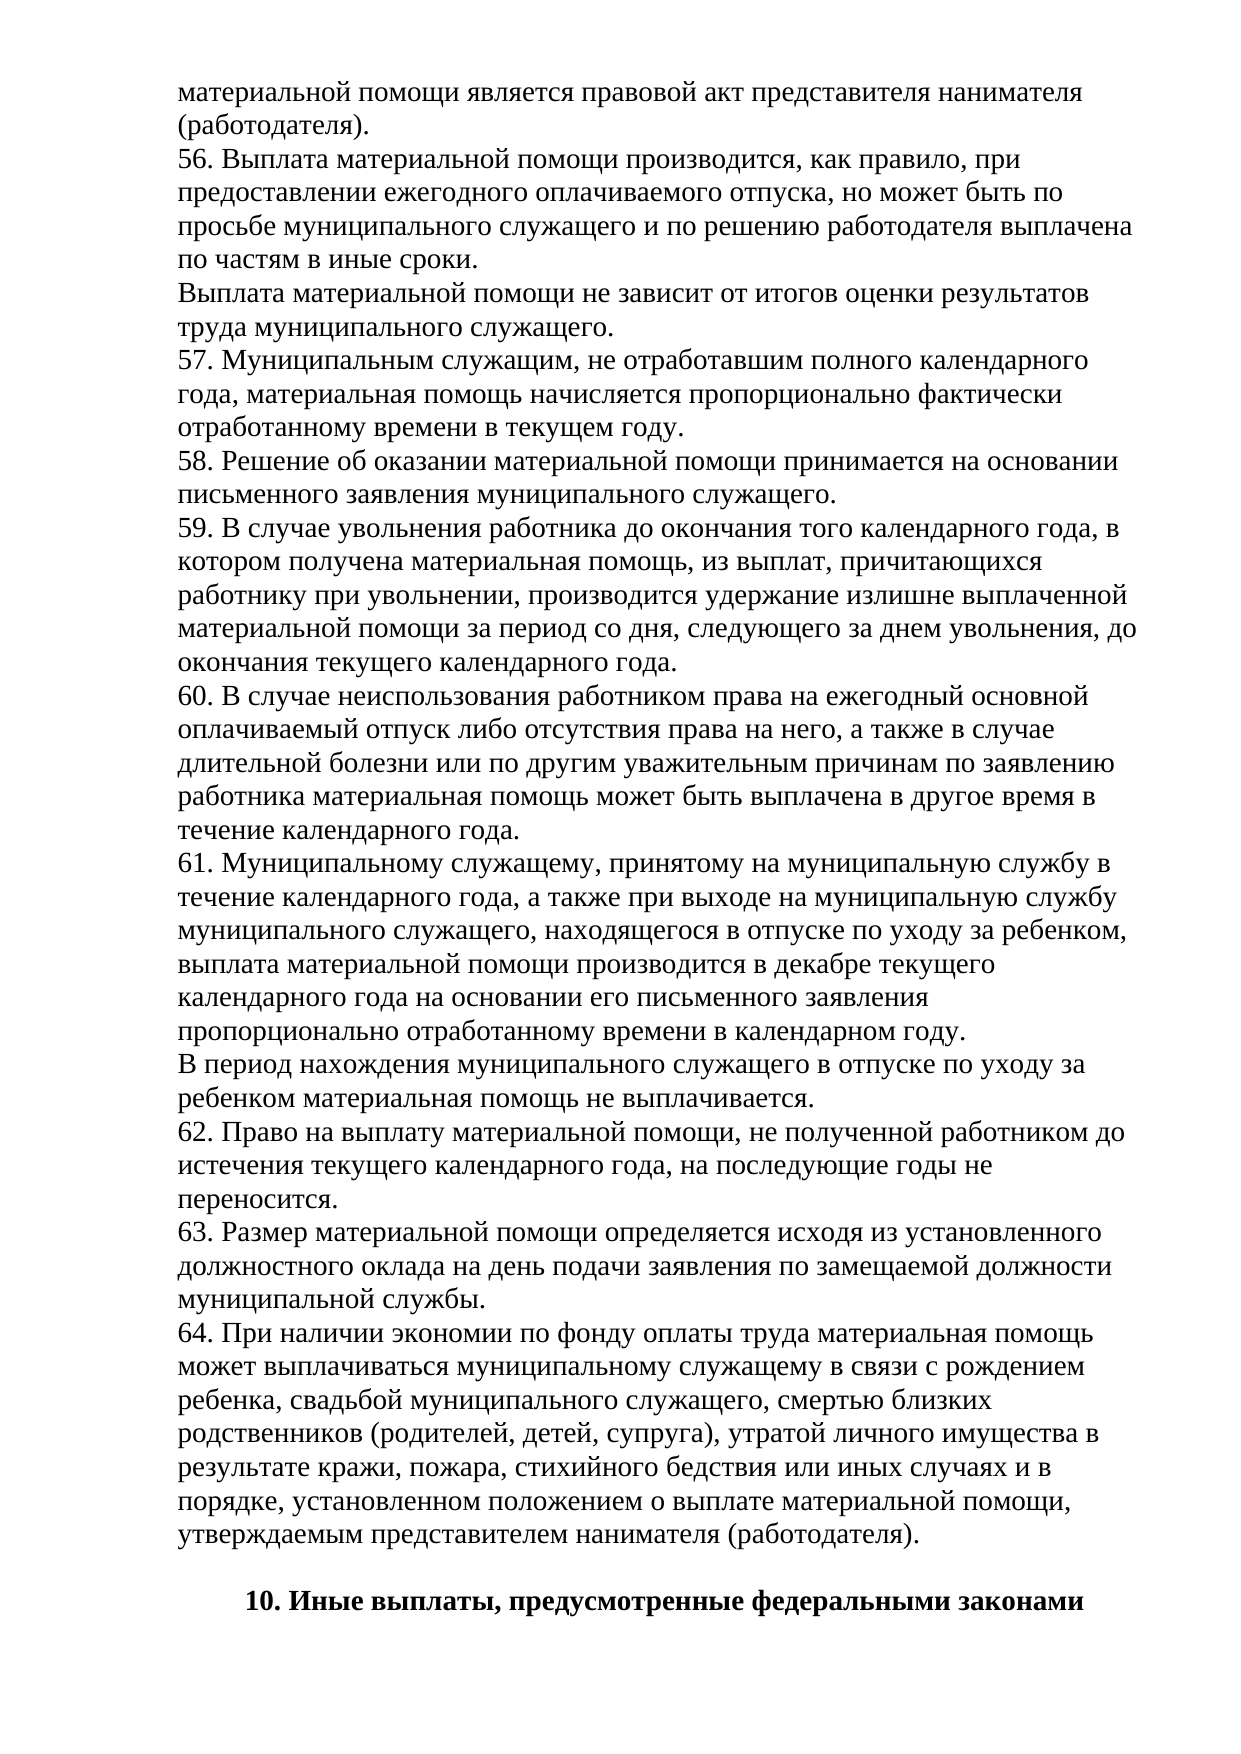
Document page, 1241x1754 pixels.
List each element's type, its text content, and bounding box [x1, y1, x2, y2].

text 56. Выплата материальной помощи производится, как правило, при предоставлении ежегодного оплачиваемого отпуска, но может быть по просьбе муниципального служащего и по решению работодателя выплачена по частям в иные сроки. [177, 141, 1152, 275]
text Выплата материальной помощи не зависит от итогов оценки результатов труда муниципального служащего. [177, 275, 1152, 342]
text 59. В случае увольнения работника до окончания того календарного года, в котором получена материальная помощь, из выплат, причитающихся работнику при увольнении, производится удержание излишне выплаченной материальной помощи за период со дня, следующего за днем увольнения, до окончания текущего календарного года. [177, 510, 1152, 678]
text 61. Муниципальному служащему, принятому на муниципальную службу в течение календарного года, а также при выходе на муниципальную службу муниципального служащего, находящегося в отпуске по уходу за ребенком, выплата материальной помощи производится в декабре текущего календарного года на основании его письменного заявления пропорционально отработанному времени в календарном году. [177, 845, 1152, 1047]
text 10. Иные выплаты, предусмотренные федеральными законами [177, 1583, 1152, 1617]
text 57. Муниципальным служащим, не отработавшим полного календарного года, материальная помощь начисляется пропорционально фактически отработанному времени в текущем году. [177, 342, 1152, 443]
text В период нахождения муниципального служащего в отпуске по уходу за ребенком материальная помощь не выплачивается. [177, 1047, 1152, 1114]
text 63. Размер материальной помощи определяется исходя из установленного должностного оклада на день подачи заявления по замещаемой должности муниципальной службы. [177, 1214, 1152, 1315]
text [177, 74, 1152, 141]
text 60. В случае неиспользования работником права на ежегодный основной оплачиваемый отпуск либо отсутствия права на него, а также в случае длительной болезни или по другим уважительным причинам по заявлению работника материальная помощь может быть выплачена в другое время в течение календарного года. [177, 678, 1152, 845]
text 64. При наличии экономии по фонду оплаты труда материальная помощь может выплачиваться муниципальному служащему в связи с рождением ребенка, свадьбой муниципального служащего, смертью близких родственников (родителей, детей, супруга), утратой личного имущества в результате кражи, пожара, стихийного бедствия или иных случаях и в порядке, установленном положением о выплате материальной помощи, утверждаемым представителем нанимателя (работодателя). [177, 1315, 1152, 1550]
text 58. Решение об оказании материальной помощи принимается на основании письменного заявления муниципального служащего. [177, 443, 1152, 510]
text 62. Право на выплату материальной помощи, не полученной работником до истечения текущего календарного года, на последующие годы не переносится. [177, 1114, 1152, 1214]
